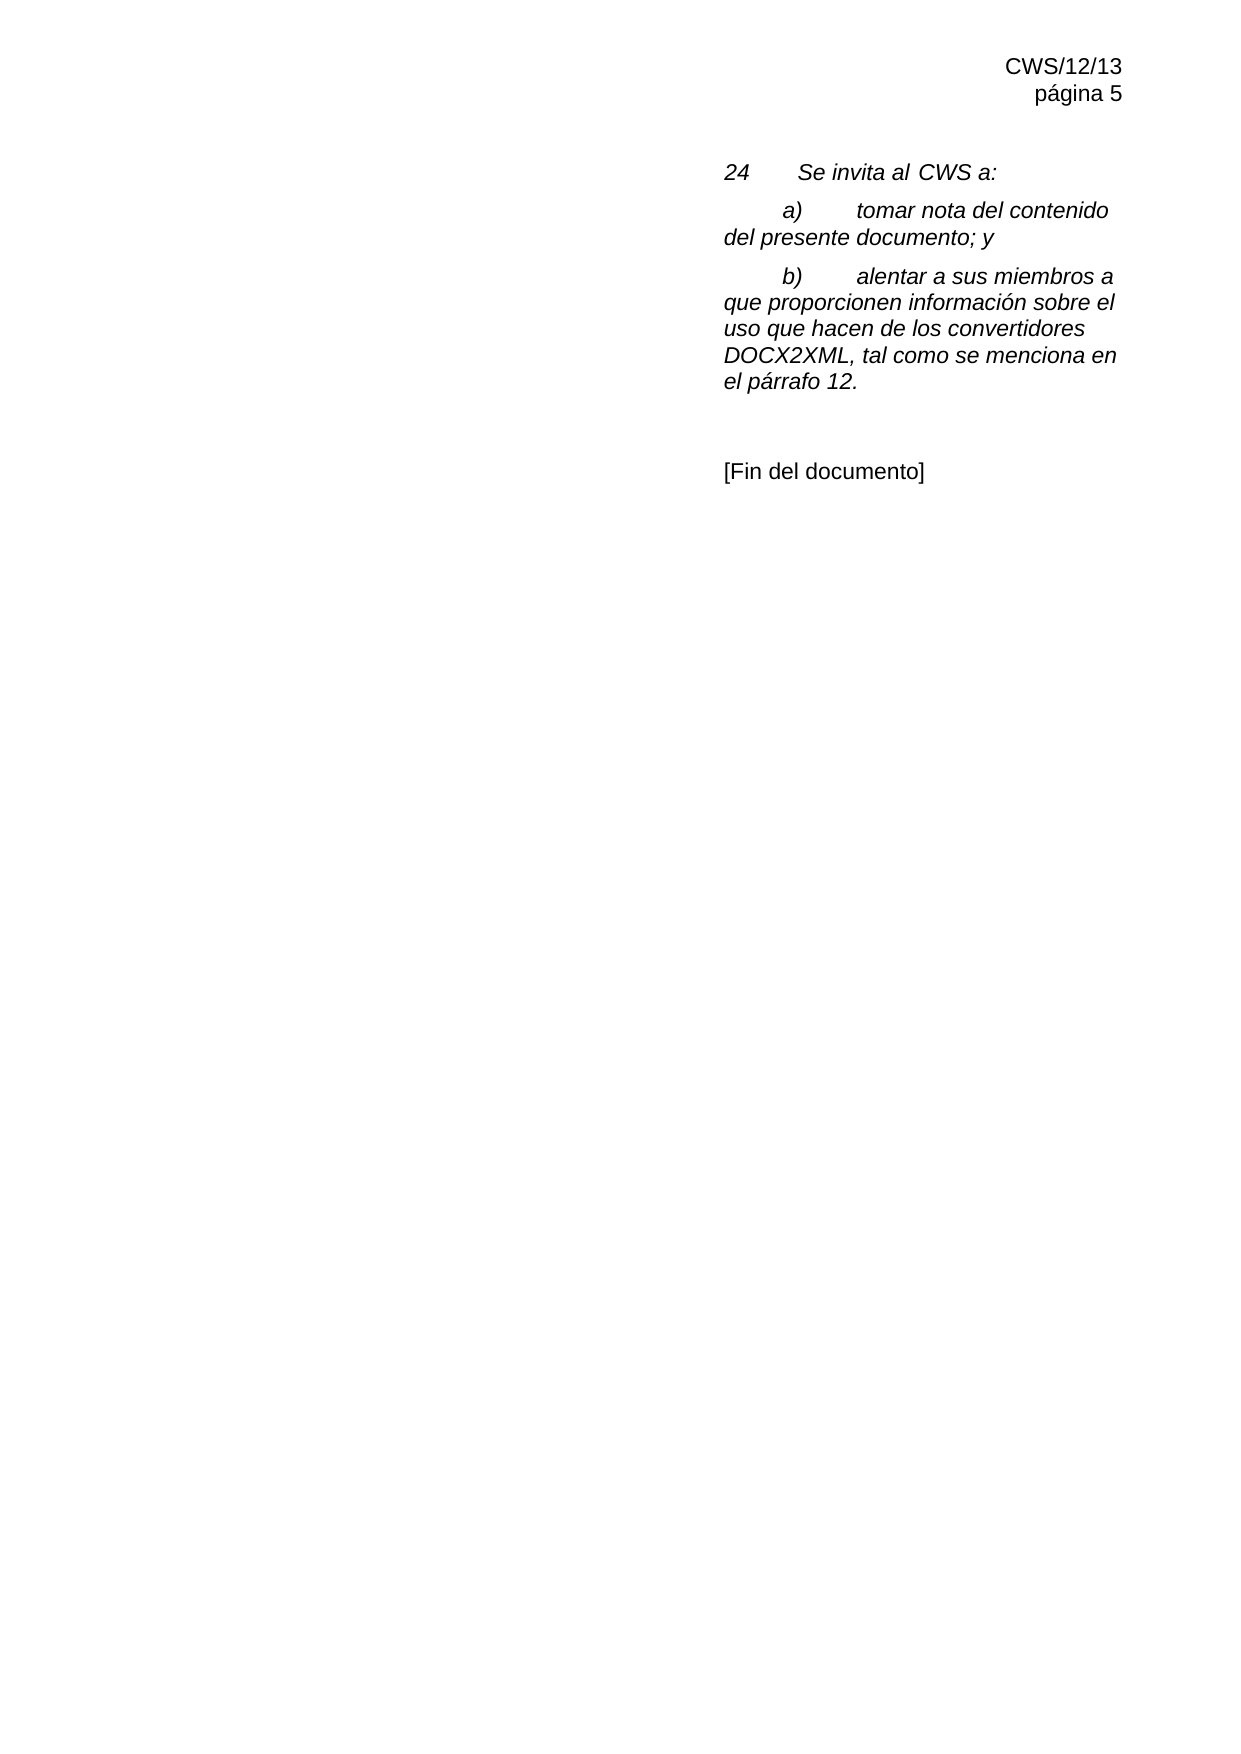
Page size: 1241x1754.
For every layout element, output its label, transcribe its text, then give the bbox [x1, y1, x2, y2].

text [Fin del documento] [724, 457, 1122, 484]
list tomar nota del contenido del presente documento; y [724, 197, 1122, 250]
list Se invita al CWS a: [724, 158, 1122, 185]
list alentar a sus miembros a que proporcionen información sobre el uso que hacen de los convertidores DOCX2XML, tal como se menciona en el párrafo 12. [723, 263, 1122, 394]
